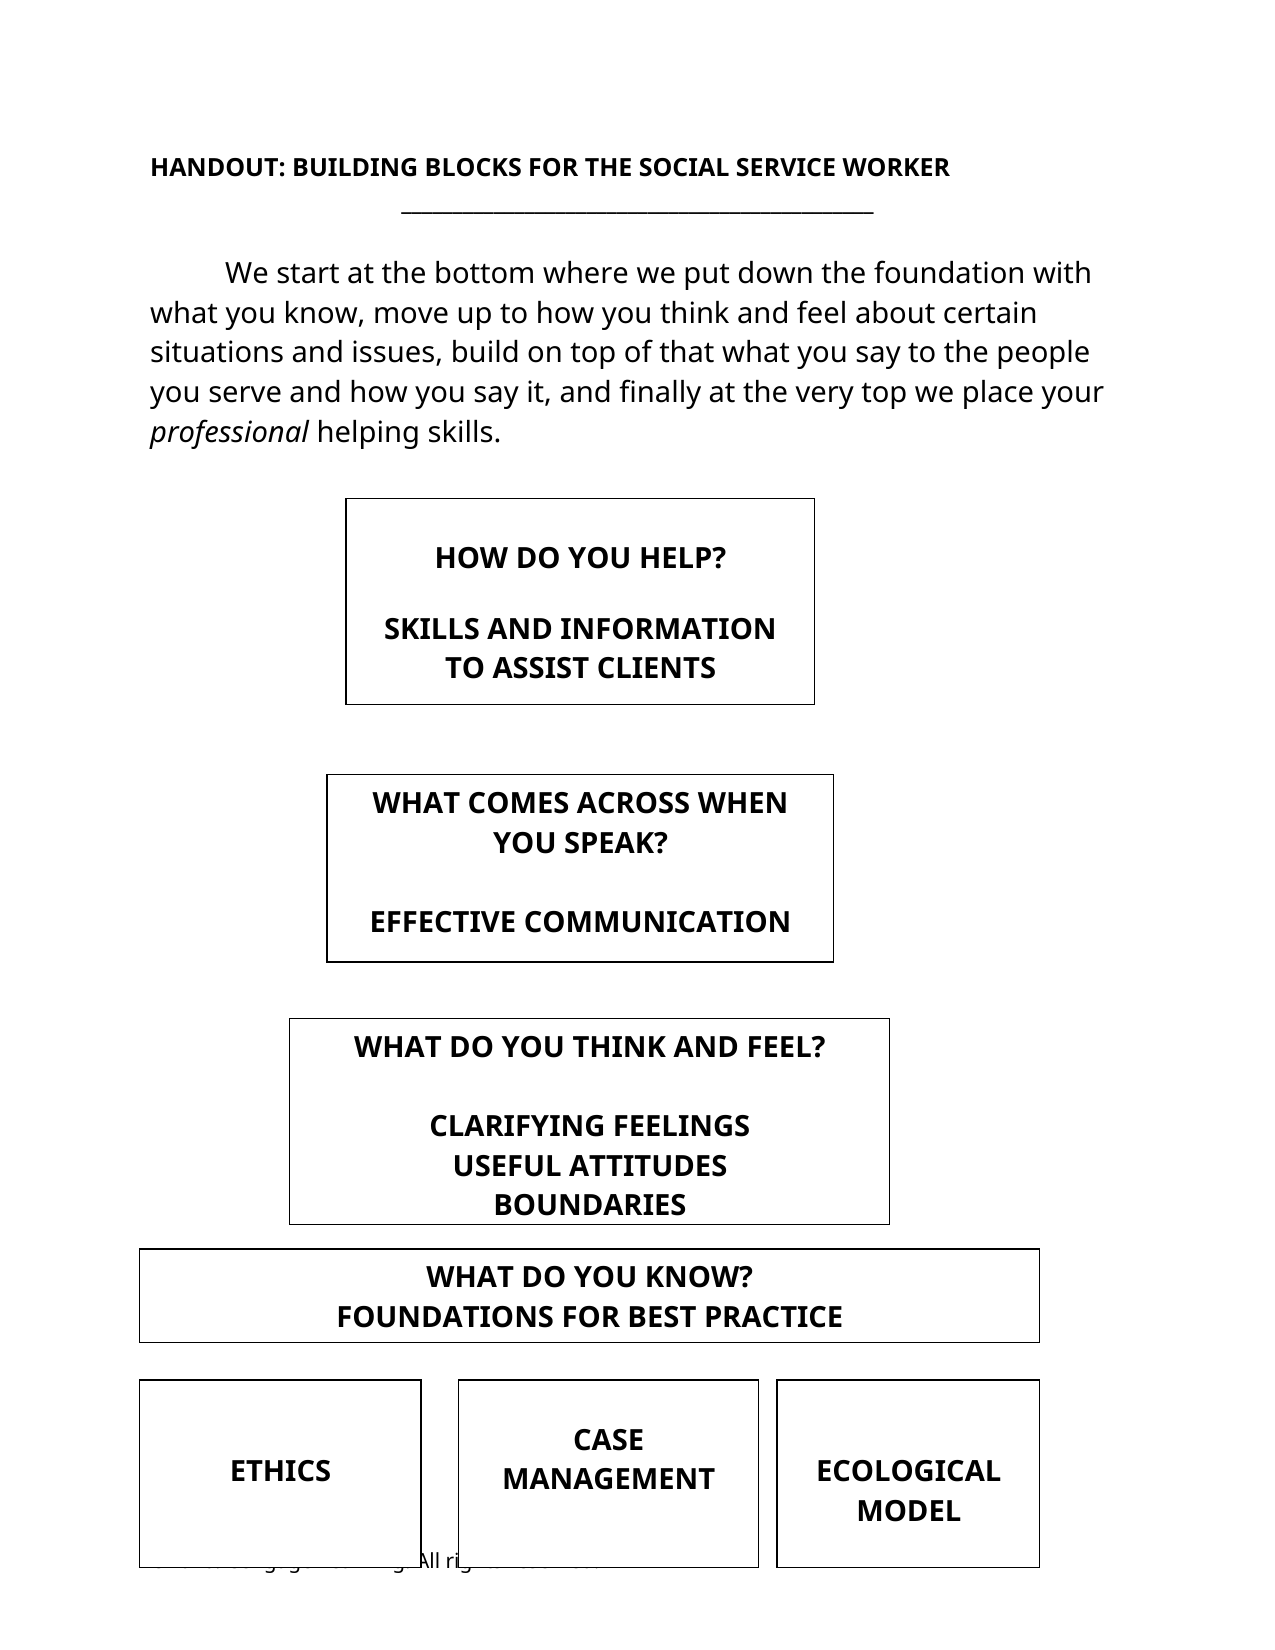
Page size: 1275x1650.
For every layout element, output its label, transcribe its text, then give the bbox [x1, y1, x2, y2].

text We start at the bottom where we put down the foundation with what you know, move up to how you think and feel about certain situations and issues, build on top of that what you say to the people you serve and how you say it, and finally at the very top we place your professional helping skills. [150, 252, 1125, 451]
text HANDOUT: BUILDING BLOCKS FOR THE SOCIAL SERVICE WORKER [150, 150, 1125, 184]
text ______________________________________________ [150, 184, 1125, 218]
